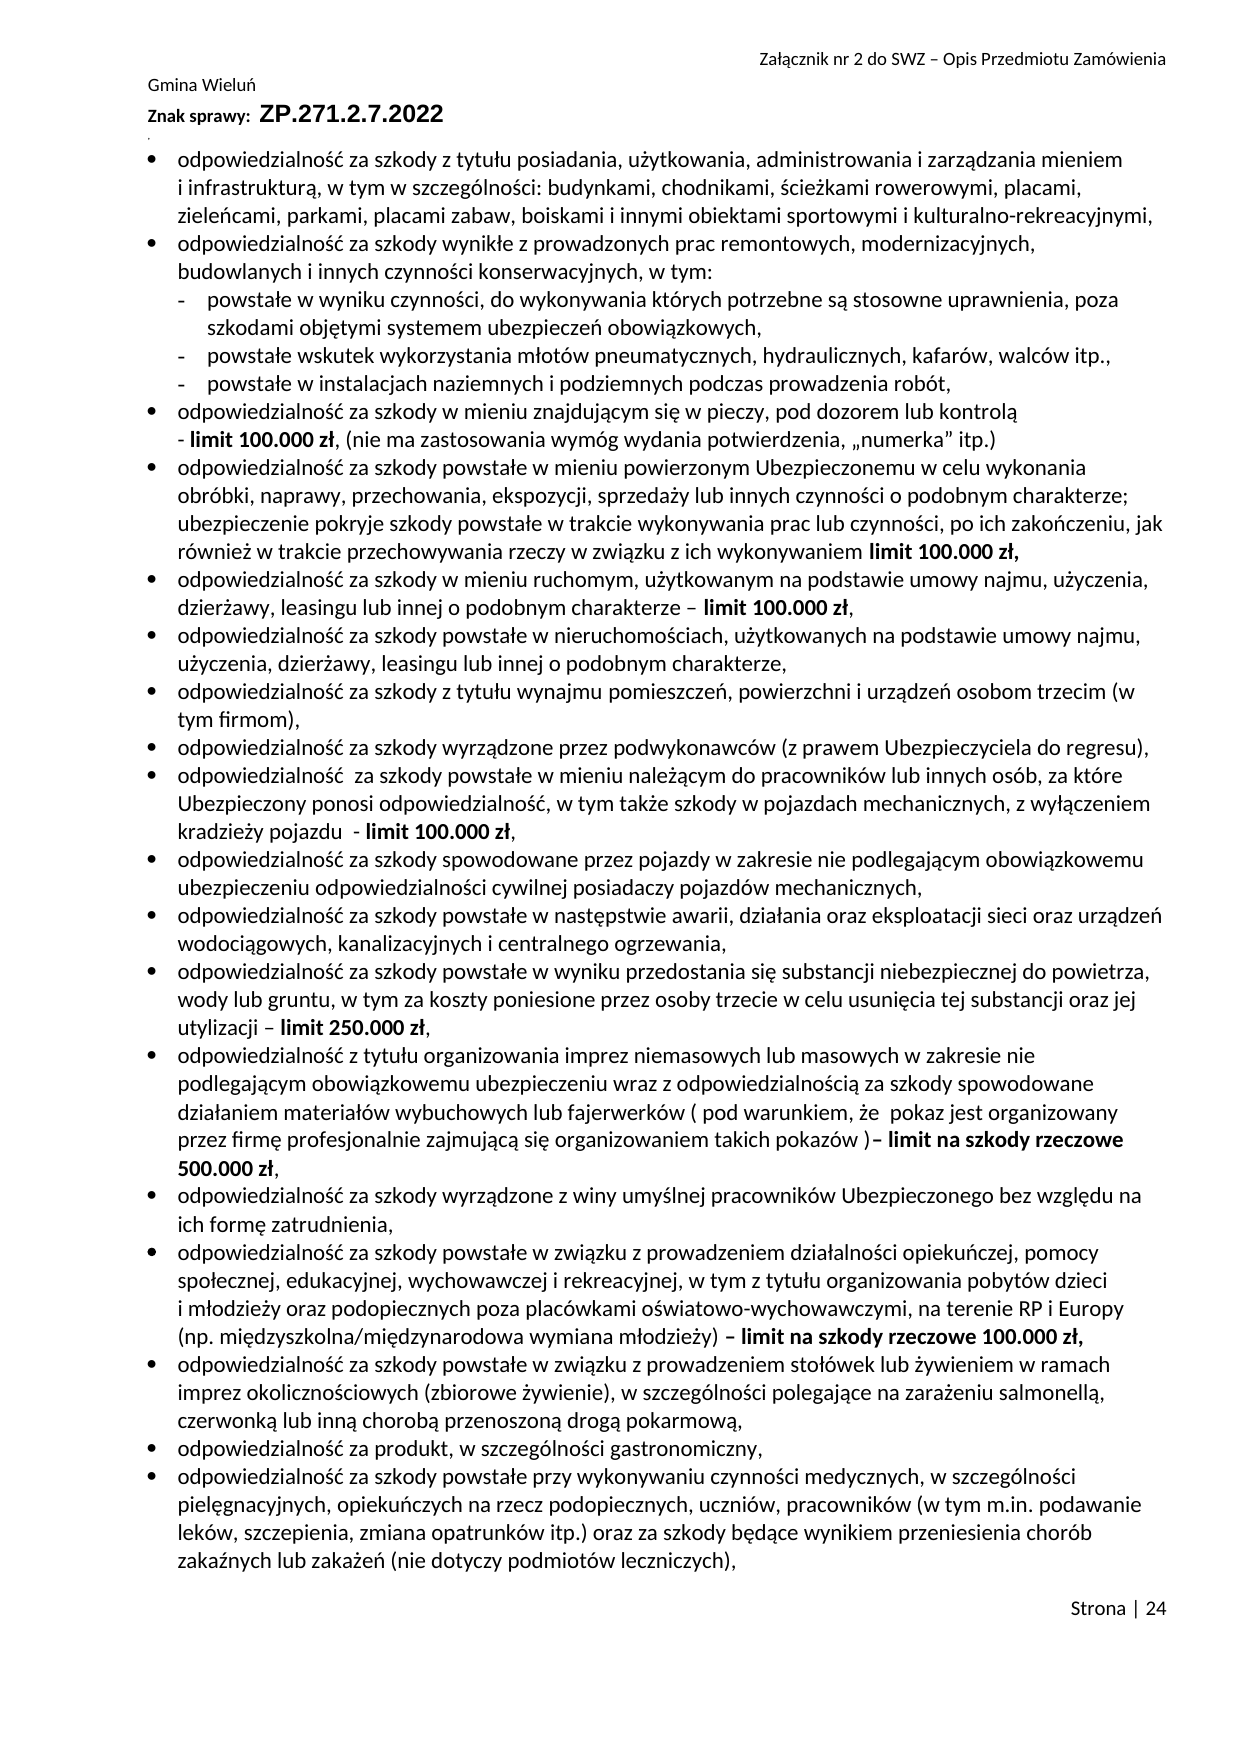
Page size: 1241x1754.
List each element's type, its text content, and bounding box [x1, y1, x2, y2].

list odpowiedzialność za szkody powstałe w nieruchomościach, użytkowanych na podstawie umowy najmu, użyczenia, dzierżawy, leasingu lub innej o podobnym charakterze, [148, 621, 1166, 677]
list odpowiedzialność za szkody wyrządzone z winy umyślnej pracowników Ubezpieczonego bez względu na ich formę zatrudnienia, [148, 1182, 1166, 1238]
list odpowiedzialność za szkody spowodowane przez pojazdy w zakresie nie podlegającym obowiązkowemu ubezpieczeniu odpowiedzialności cywilnej posiadaczy pojazdów mechanicznych, [148, 845, 1166, 901]
list odpowiedzialność za szkody w mieniu znajdującym się w pieczy, pod dozorem lub kontrolą - limit 100.000 zł, (nie ma zastosowania wymóg wydania potwierdzenia, „numerka” itp.) [148, 397, 1166, 453]
list odpowiedzialność za szkody z tytułu wynajmu pomieszczeń, powierzchni i urządzeń osobom trzecim (w tym firmom), [148, 677, 1166, 733]
list odpowiedzialność za szkody powstałe w związku z prowadzeniem stołówek lub żywieniem w ramach imprez okolicznościowych (zbiorowe żywienie), w szczególności polegające na zarażeniu salmonellą, czerwonką lub inną chorobą przenoszoną drogą pokarmową, [148, 1350, 1166, 1434]
list powstałe w instalacjach naziemnych i podziemnych podczas prowadzenia robót, [177, 369, 1166, 397]
list odpowiedzialność za szkody wynikłe z prowadzonych prac remontowych, modernizacyjnych, budowlanych i innych czynności konserwacyjnych, w tym: [148, 229, 1166, 285]
list odpowiedzialność za szkody powstałe w mieniu powierzonym Ubezpieczonemu w celu wykonania obróbki, naprawy, przechowania, ekspozycji, sprzedaży lub innych czynności o podobnym charakterze; ubezpieczenie pokryje szkody powstałe w trakcie wykonywania prac lub czynności, po ich zakończeniu, jak również w trakcie przechowywania rzeczy w związku z ich wykonywaniem limit 100.000 zł, [148, 453, 1166, 565]
list odpowiedzialność z tytułu organizowania imprez niemasowych lub masowych w zakresie nie podlegającym obowiązkowemu ubezpieczeniu wraz z odpowiedzialnością za szkody spowodowane działaniem materiałów wybuchowych lub fajerwerków ( pod warunkiem, że pokaz jest organizowany przez firmę profesjonalnie zajmującą się organizowaniem takich pokazów )– limit na szkody rzeczowe 500.000 zł, [148, 1042, 1166, 1182]
list odpowiedzialność za szkody powstałe w następstwie awarii, działania oraz eksploatacji sieci oraz urządzeń wodociągowych, kanalizacyjnych i centralnego ogrzewania, [148, 901, 1166, 957]
list odpowiedzialność za szkody powstałe w mieniu należącym do pracowników lub innych osób, za które Ubezpieczony ponosi odpowiedzialność, w tym także szkody w pojazdach mechanicznych, z wyłączeniem kradzieży pojazdu - limit 100.000 zł, [148, 761, 1166, 845]
list odpowiedzialność za szkody powstałe w związku z prowadzeniem działalności opiekuńczej, pomocy społecznej, edukacyjnej, wychowawczej i rekreacyjnej, w tym z tytułu organizowania pobytów dzieci i młodzieży oraz podopiecznych poza placówkami oświatowo-wychowawczymi, na terenie RP i Europy (np. międzyszkolna/międzynarodowa wymiana młodzieży) – limit na szkody rzeczowe 100.000 zł, [148, 1238, 1166, 1350]
list powstałe w wyniku czynności, do wykonywania których potrzebne są stosowne uprawnienia, poza szkodami objętymi systemem ubezpieczeń obowiązkowych, [177, 285, 1166, 341]
list powstałe wskutek wykorzystania młotów pneumatycznych, hydraulicznych, kafarów, walców itp., [177, 341, 1166, 369]
list odpowiedzialność za szkody powstałe przy wykonywaniu czynności medycznych, w szczególności pielęgnacyjnych, opiekuńczych na rzecz podopiecznych, uczniów, pracowników (w tym m.in. podawanie leków, szczepienia, zmiana opatrunków itp.) oraz za szkody będące wynikiem przeniesienia chorób zakaźnych lub zakażeń (nie dotyczy podmiotów leczniczych), [148, 1462, 1166, 1574]
list odpowiedzialność za szkody z tytułu posiadania, użytkowania, administrowania i zarządzania mieniem i infrastrukturą, w tym w szczególności: budynkami, chodnikami, ścieżkami rowerowymi, placami, zieleńcami, parkami, placami zabaw, boiskami i innymi obiektami sportowymi i kulturalno-rekreacyjnymi, [148, 145, 1166, 229]
list odpowiedzialność za produkt, w szczególności gastronomiczny, [148, 1434, 1166, 1462]
list odpowiedzialność za szkody wyrządzone przez podwykonawców (z prawem Ubezpieczyciela do regresu), [148, 733, 1166, 761]
list odpowiedzialność za szkody powstałe w wyniku przedostania się substancji niebezpiecznej do powietrza, wody lub gruntu, w tym za koszty poniesione przez osoby trzecie w celu usunięcia tej substancji oraz jej utylizacji – limit 250.000 zł, [148, 957, 1166, 1042]
list odpowiedzialność za szkody w mieniu ruchomym, użytkowanym na podstawie umowy najmu, użyczenia, dzierżawy, leasingu lub innej o podobnym charakterze – limit 100.000 zł, [148, 565, 1166, 621]
